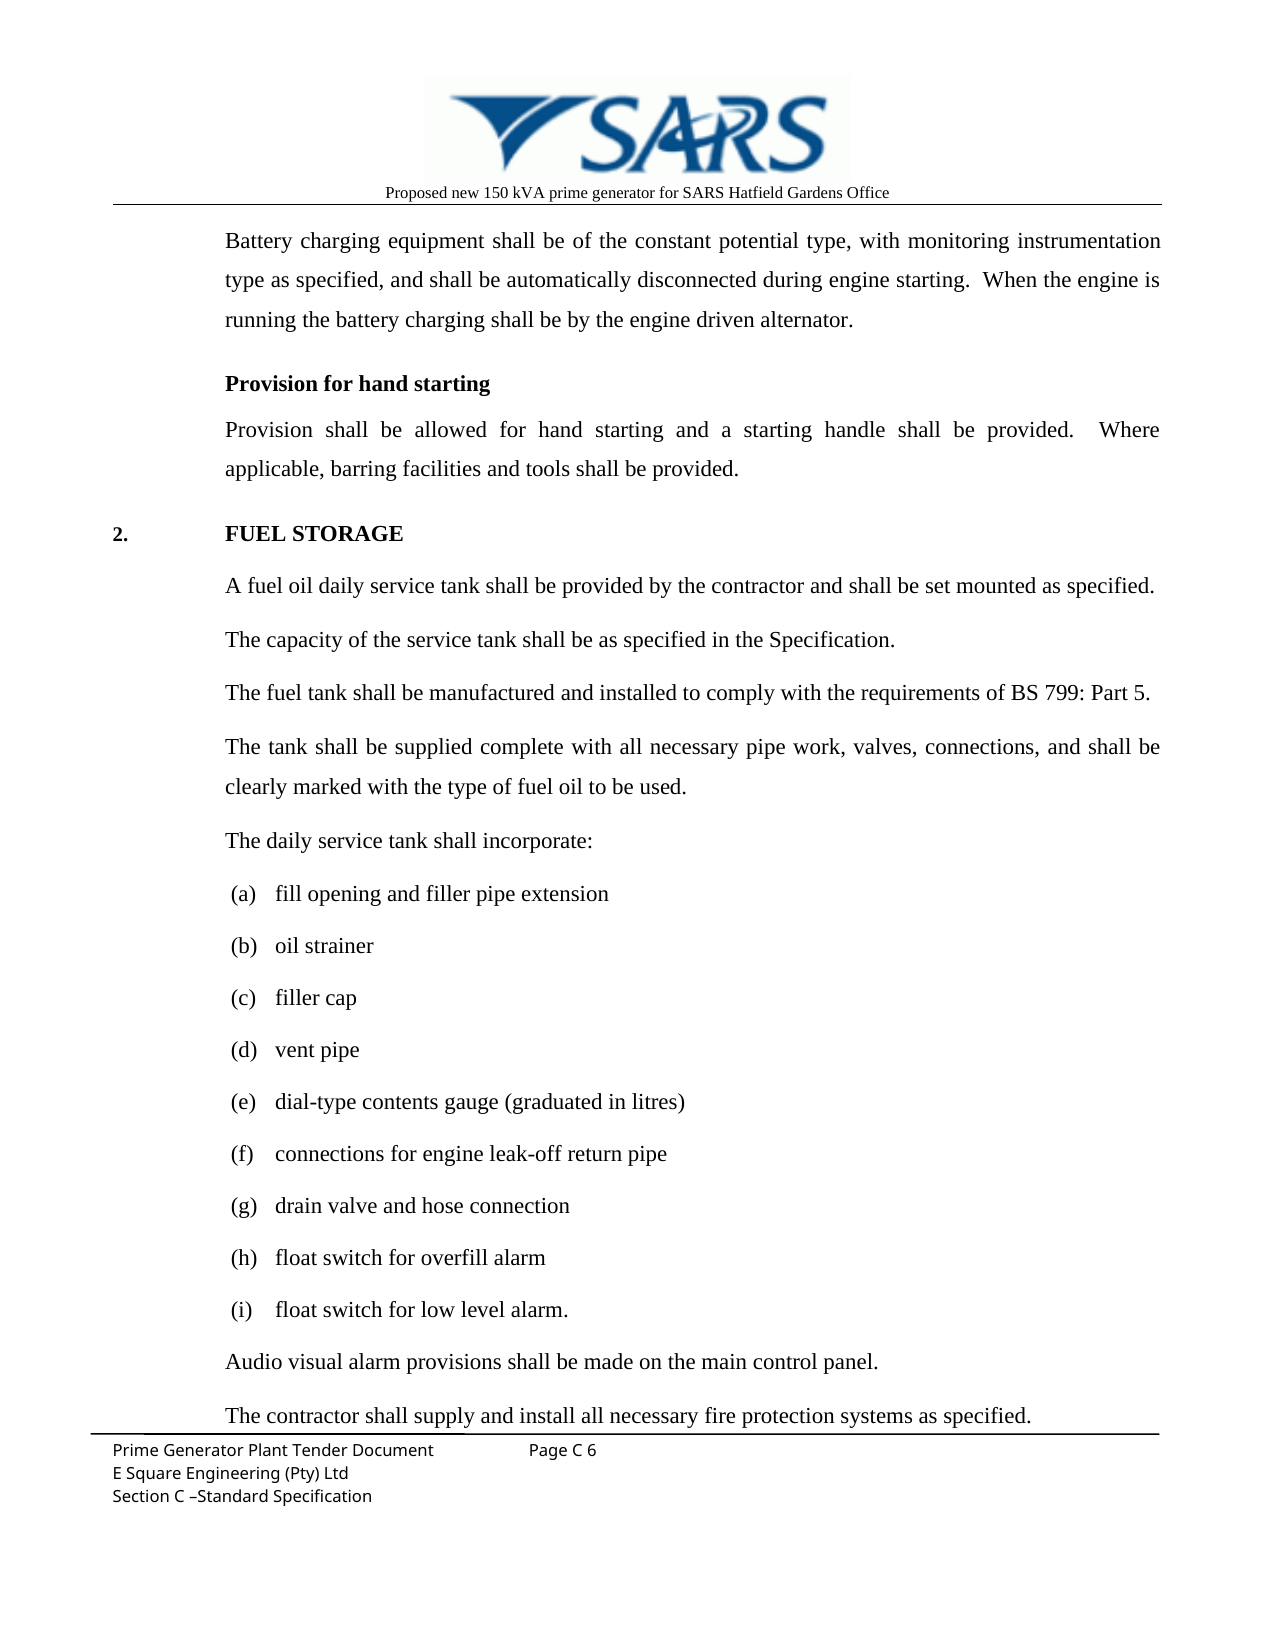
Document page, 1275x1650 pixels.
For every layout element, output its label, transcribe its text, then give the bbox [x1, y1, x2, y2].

text Battery charging equipment shall be of the constant potential type, with monitoring instrumentation type as specified, and shall be automatically disconnected during engine starting. When the engine is running the battery charging shall be by the engine driven alternator. [225, 227, 1162, 332]
text Fuel Storage [112, 520, 1162, 546]
text Provision shall be allowed for hand starting and a starting handle shall be provided. Where applicable, barring facilities and tools shall be provided. [225, 416, 1162, 482]
list vent pipe [231, 1036, 1162, 1063]
list fill opening and filler pipe extension [231, 881, 1162, 907]
list connections for engine leak-off return pipe [231, 1140, 1162, 1167]
list Provision for hand starting [225, 370, 1162, 396]
text The contractor shall supply and install all necessary fire protection systems as specified. [225, 1402, 1162, 1428]
text The daily service tank shall incorporate: [225, 827, 1162, 853]
list oil strainer [231, 932, 1162, 959]
text The fuel tank shall be manufactured and installed to comply with the requirements of BS 799: Part 5. [225, 679, 1162, 706]
text A fuel oil daily service tank shall be provided by the contractor and shall be set mounted as specified. [225, 572, 1162, 598]
list drain valve and hose connection [231, 1192, 1162, 1219]
list dial-type contents gauge (graduated in litres) [231, 1088, 1162, 1115]
list float switch for overfill alarm [231, 1244, 1162, 1271]
text The capacity of the service tank shall be as specified in the Specification. [225, 626, 1162, 652]
text The tank shall be supplied complete with all necessary pipe work, valves, connections, and shall be clearly marked with the type of fuel oil to be used. [225, 733, 1162, 799]
text Audio visual alarm provisions shall be made on the main control panel. [225, 1348, 1162, 1375]
list float switch for low level alarm. [231, 1296, 1162, 1323]
picture [423, 75, 852, 183]
list filler cap [231, 984, 1162, 1011]
